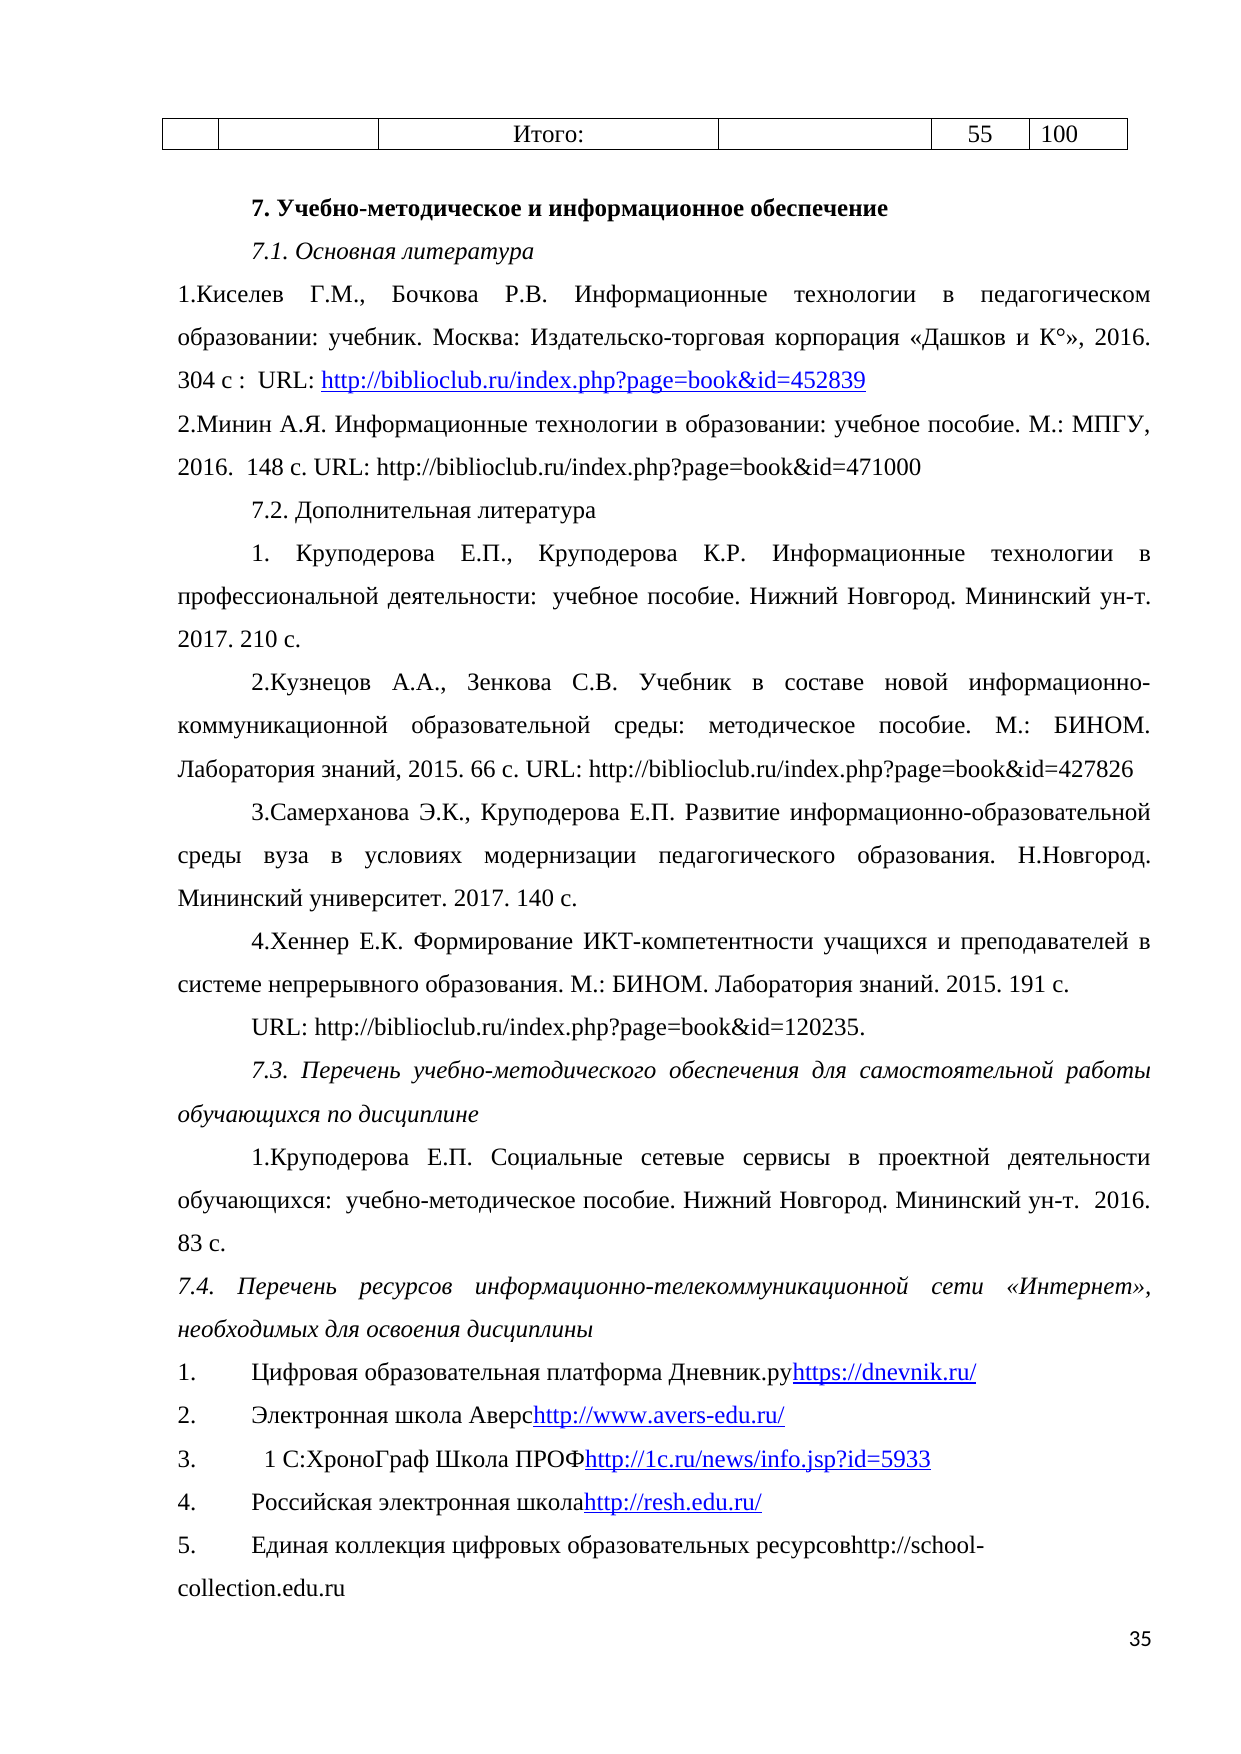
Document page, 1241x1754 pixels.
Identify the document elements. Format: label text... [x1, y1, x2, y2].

table_cell [163, 119, 218, 149]
text 2.Минин А.Я. Информационные технологии в образовании: учебное пособие. М.: МПГУ, 2016. 148 с. URL: http://biblioclub.ru/index.php?page=book&id=471000 [177, 409, 1152, 481]
text 4.Хеннер Е.К. Формирование ИКТ-компетентности учащихся и преподавателей в системе непрерывного образования. М.: БИНОМ. Лаборатория знаний. 2015. 191 с. [177, 926, 1152, 998]
text 3.Самерханова Э.К., Круподерова Е.П. Развитие информационно-образовательной среды вуза в условиях модернизации педагогического образования. Н.Новгород. Мининский университет. 2017. 140 с. [177, 797, 1152, 912]
table_cell 100 [1030, 119, 1127, 149]
text 7. Учебно-методическое и информационное обеспечение [177, 193, 1152, 222]
table_cell [719, 119, 931, 149]
table_cell [219, 119, 378, 149]
list Единая коллекция цифровых образовательных ресурсовhttp://school-collection.edu.ru [177, 1530, 1152, 1602]
table_cell 55 [932, 119, 1029, 149]
text 1.Киселев Г.М., Бочкова Р.В. Информационные технологии в педагогическом образовании: учебник. Москва: Издательско-торговая корпорация «Дашков и К°», 2016. 304 с : URL: http://biblioclub.ru/index.php?page=book&id=452839 [177, 279, 1152, 394]
text 1.Круподерова Е.П. Социальные сетевые сервисы в проектной деятельности обучающихся: учебно-методическое пособие. Нижний Новгород. Мининский ун-т. 2016. 83 с. [177, 1142, 1152, 1257]
list 1 С:ХроноГраф Школа ПРОФhttp://1c.ru/news/info.jsp?id=5933 [177, 1444, 1152, 1472]
text 7.2. Дополнительная литература [177, 495, 1152, 524]
list Электронная школа Аверсhttp://www.avers-edu.ru/ [177, 1401, 1152, 1429]
text 7.1. Основная литература [177, 236, 1152, 265]
list Российская электронная школаhttp://resh.edu.ru/ [177, 1487, 1152, 1516]
text 7.3. Перечень учебно-методического обеспечения для самостоятельной работы обучающихся по дисциплине [177, 1056, 1152, 1127]
text 7.4. Перечень ресурсов информационно-телекоммуникационной сети «Интернет», необходимых для освоения дисциплины [177, 1271, 1152, 1343]
table_cell Итого: [379, 119, 718, 149]
text 1. Круподерова Е.П., Круподерова К.Р. Информационные технологии в профессиональной деятельности: учебное пособие. Нижний Новгород. Мининский ун-т. 2017. 210 с. [177, 538, 1152, 653]
text URL: http://biblioclub.ru/index.php?page=book&id=120235. [177, 1012, 1152, 1041]
list Цифровая образовательная платформа Дневник.руhttps://dnevnik.ru/ [177, 1357, 1152, 1386]
text 2.Кузнецов А.А., Зенкова С.В. Учебник в составе новой информационно-коммуникационной образовательной среды: методическое пособие. М.: БИНОМ. Лаборатория знаний, 2015. 66 с. URL: http://biblioclub.ru/index.php?page=book&id=427826 [177, 667, 1152, 782]
